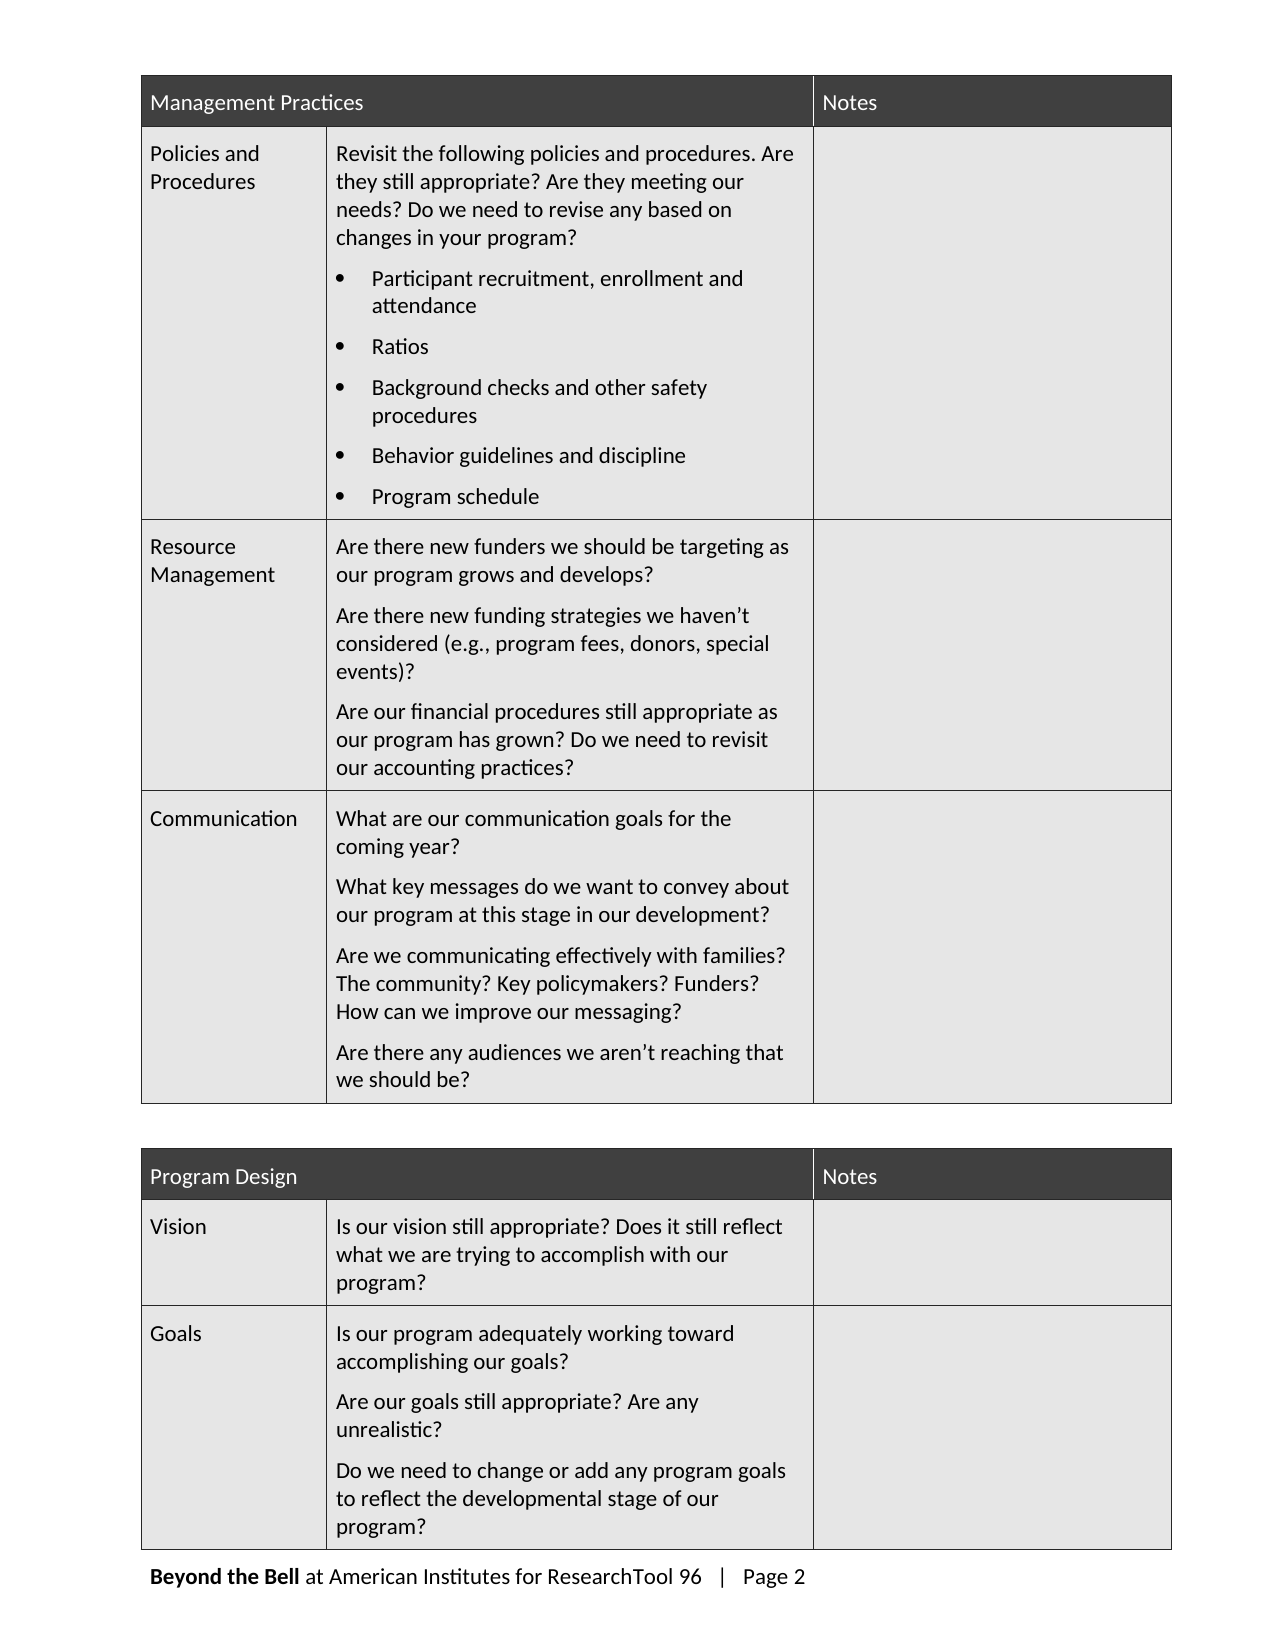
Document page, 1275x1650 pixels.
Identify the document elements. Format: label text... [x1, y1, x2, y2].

table_cell Are there new funders we should be targeting as our program grows and develops? Are there new funding strategies we haven’t considered (e.g., program fees, donors, special events)? Are our financial procedures still appropriate as our program has grown? Do we need to revisit our accounting practices? [327, 520, 813, 790]
table_cell Communication [142, 791, 326, 1103]
table_header Management Practices [142, 76, 813, 126]
table_header Notes [814, 1149, 1171, 1199]
table_cell Policies and Procedures [142, 127, 326, 519]
table_cell Vision [142, 1200, 326, 1305]
table_header Program Design [142, 1149, 813, 1199]
table_cell [814, 791, 1171, 1103]
table_cell Revisit the following policies and procedures. Are they still appropriate? Are they meeting our needs? Do we need to revise any based on changes in your program? Participant recruitment, enrollment and attendance Ratios Background checks and other safety procedures Behavior guidelines and discipline Program schedule [327, 127, 813, 519]
table_cell Is our program adequately working toward accomplishing our goals? Are our goals still appropriate? Are any unrealistic? Do we need to change or add any program goals to reflect the developmental stage of our program? [327, 1306, 813, 1549]
table_header Notes [814, 76, 1171, 126]
table_cell Goals [142, 1306, 326, 1549]
table_cell [814, 1306, 1171, 1549]
table_cell [814, 127, 1171, 519]
table_cell Resource Management [142, 520, 326, 790]
table_cell Is our vision still appropriate? Does it still reflect what we are trying to accomplish with our program? [327, 1200, 813, 1305]
table_cell [814, 1200, 1171, 1305]
table_cell What are our communication goals for the coming year? What key messages do we want to convey about our program at this stage in our development? Are we communicating effectively with families? The community? Key policymakers? Funders? How can we improve our messaging? Are there any audiences we aren’t reaching that we should be? [327, 791, 813, 1103]
table_cell [814, 520, 1171, 790]
